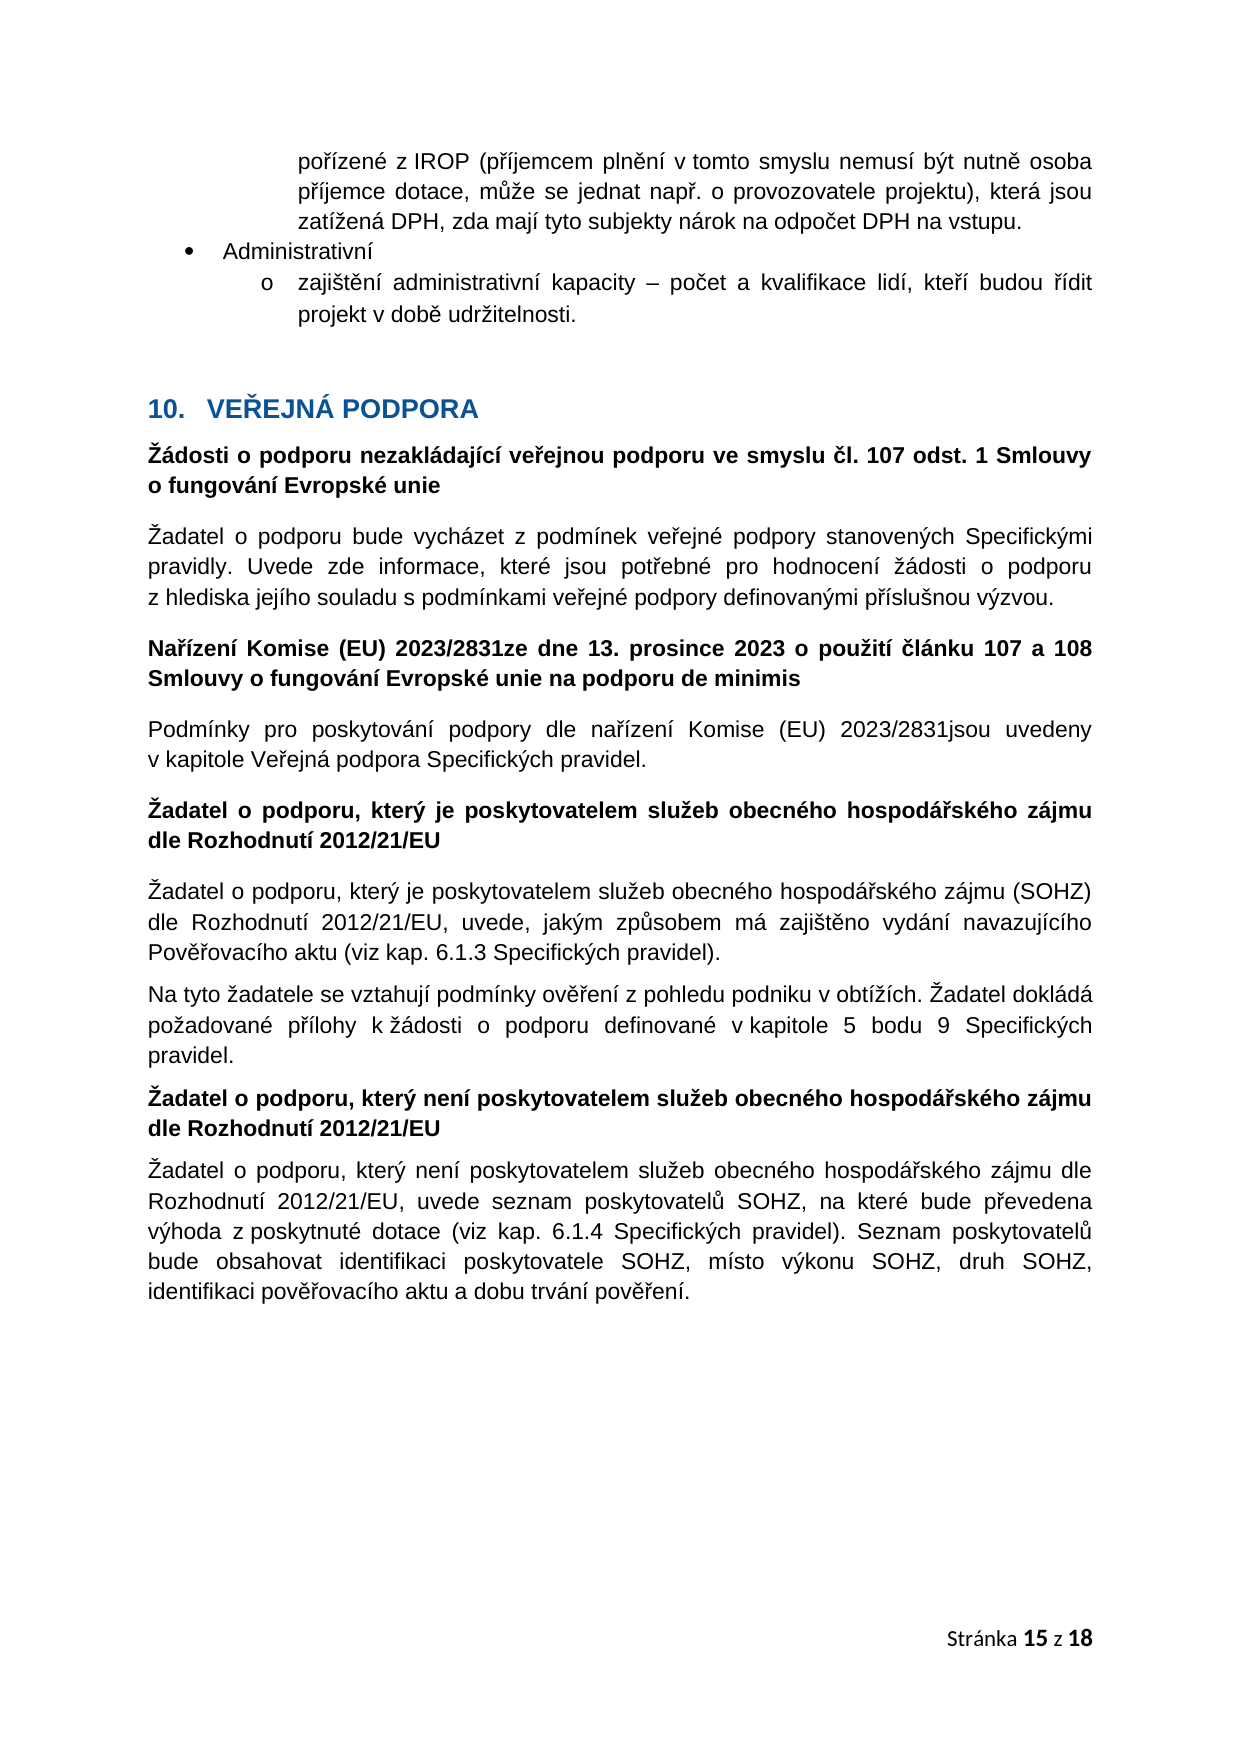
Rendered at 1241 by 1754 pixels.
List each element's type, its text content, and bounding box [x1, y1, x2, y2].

text Podmínky pro poskytování podpory dle nařízení Komise (EU) 2023/2831jsou uvedeny v kapitole Veřejná podpora Specifických pravidel. [148, 716, 1093, 772]
text Nařízení Komise (EU) 2023/2831ze dne 13. prosince 2023 o použití článku 107 a 108 Smlouvy o fungování Evropské unie na podporu de minimis [148, 634, 1093, 691]
text Žádosti o podporu nezakládající veřejnou podporu ve smyslu čl. 107 odst. 1 Smlouvy o fungování Evropské unie [148, 442, 1093, 498]
text Žadatel o podporu, který je poskytovatelem služeb obecného hospodářského zájmu dle Rozhodnutí 2012/21/EU [148, 797, 1093, 853]
subtitle Veřejná podpora [148, 393, 1093, 424]
list Administrativní [185, 238, 1093, 264]
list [260, 148, 1093, 234]
text Žadatel o podporu, který není poskytovatelem služeb obecného hospodářského zájmu dle Rozhodnutí 2012/21/EU [148, 1084, 1093, 1141]
text Žadatel o podporu, který není poskytovatelem služeb obecného hospodářského zájmu dle Rozhodnutí 2012/21/EU, uvede seznam poskytovatelů SOHZ, na které bude převedena výhoda z poskytnuté dotace (viz kap. 6.1.4 Specifických pravidel). Seznam poskytovatelů bude obsahovat identifikaci poskytovatele SOHZ, místo výkonu SOHZ, druh SOHZ, identifikaci pověřovacího aktu a dobu trvání pověření. [148, 1157, 1093, 1304]
list zajištění administrativní kapacity – počet a kvalifikace lidí, kteří budou řídit projekt v době udržitelnosti. [260, 268, 1093, 327]
text Žadatel o podporu, který je poskytovatelem služeb obecného hospodářského zájmu (SOHZ) dle Rozhodnutí 2012/21/EU, uvede, jakým způsobem má zajištěno vydání navazujícího Pověřovacího aktu (viz kap. 6.1.3 Specifických pravidel). [148, 878, 1093, 965]
text Na tyto žadatele se vztahují podmínky ověření z pohledu podniku v obtížích. Žadatel dokládá požadované přílohy k žádosti o podporu definované v kapitole 5 bodu 9 Specifických pravidel. [148, 981, 1093, 1068]
text Žadatel o podporu bude vycházet z podmínek veřejné podpory stanovených Specifickými pravidly. Uvede zde informace, které jsou potřebné pro hodnocení žádosti o podporu z hlediska jejího souladu s podmínkami veřejné podpory definovanými příslušnou výzvou. [148, 523, 1093, 610]
